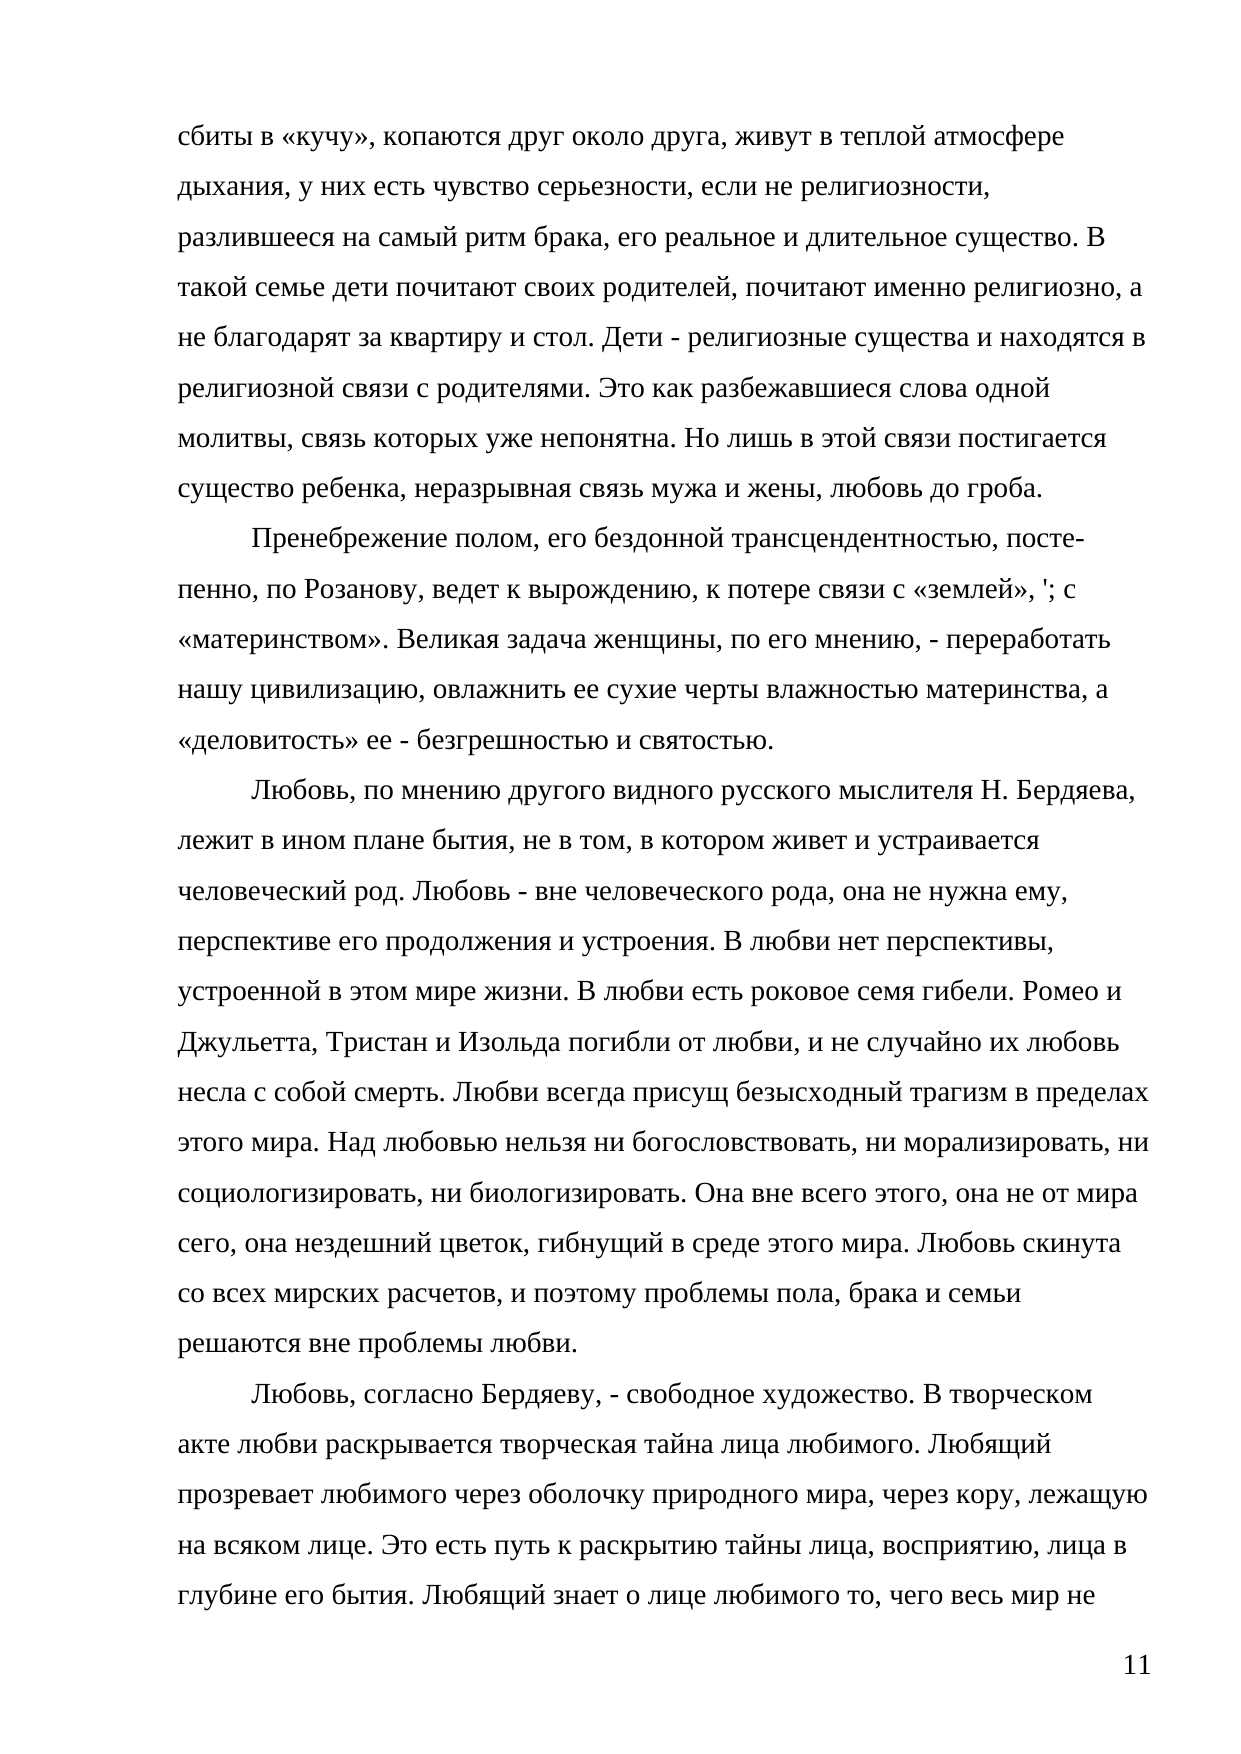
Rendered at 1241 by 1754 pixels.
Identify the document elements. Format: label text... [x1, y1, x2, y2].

text Любовь, по мнению другого видного русского мыслителя Н. Бердяева, лежит в ином плане бытия, не в том, в котором живет и устраивается человеческий род. Любовь - вне человеческого рода, она не нужна ему, перспективе его продолжения и устроения. В любви нет перспективы, устроенной в этом мире жизни. В любви есть роковое семя гибели. Ромео и Джульетта, Тристан и Изольда погибли от любви, и не случайно их любовь несла с собой смерть. Любви всегда присущ безысходный трагизм в пределах этого мира. Над любовью нельзя ни богословствовать, ни морализировать, ни социологизировать, ни биологизировать. Она вне всего этого, она не от мира сего, она нездешний цветок, гибнущий в среде этого мира. Любовь скинута со всех мирских расчетов, и поэтому проблемы пола, брака и семьи решаются вне проблемы любви. [177, 772, 1152, 1359]
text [177, 118, 1152, 504]
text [177, 1376, 1152, 1611]
text Пренебрежение полом, его бездонной трансцендентностью, посте- пенно, по Розанову, ведет к вырождению, к потере связи с «землей», '; с «материнством». Великая задача женщины, по его мнению, - переработать нашу цивилизацию, овлажнить ее сухие черты влажностью материнства, а «деловитость» ее - безгрешностью и святостью. [177, 521, 1152, 755]
